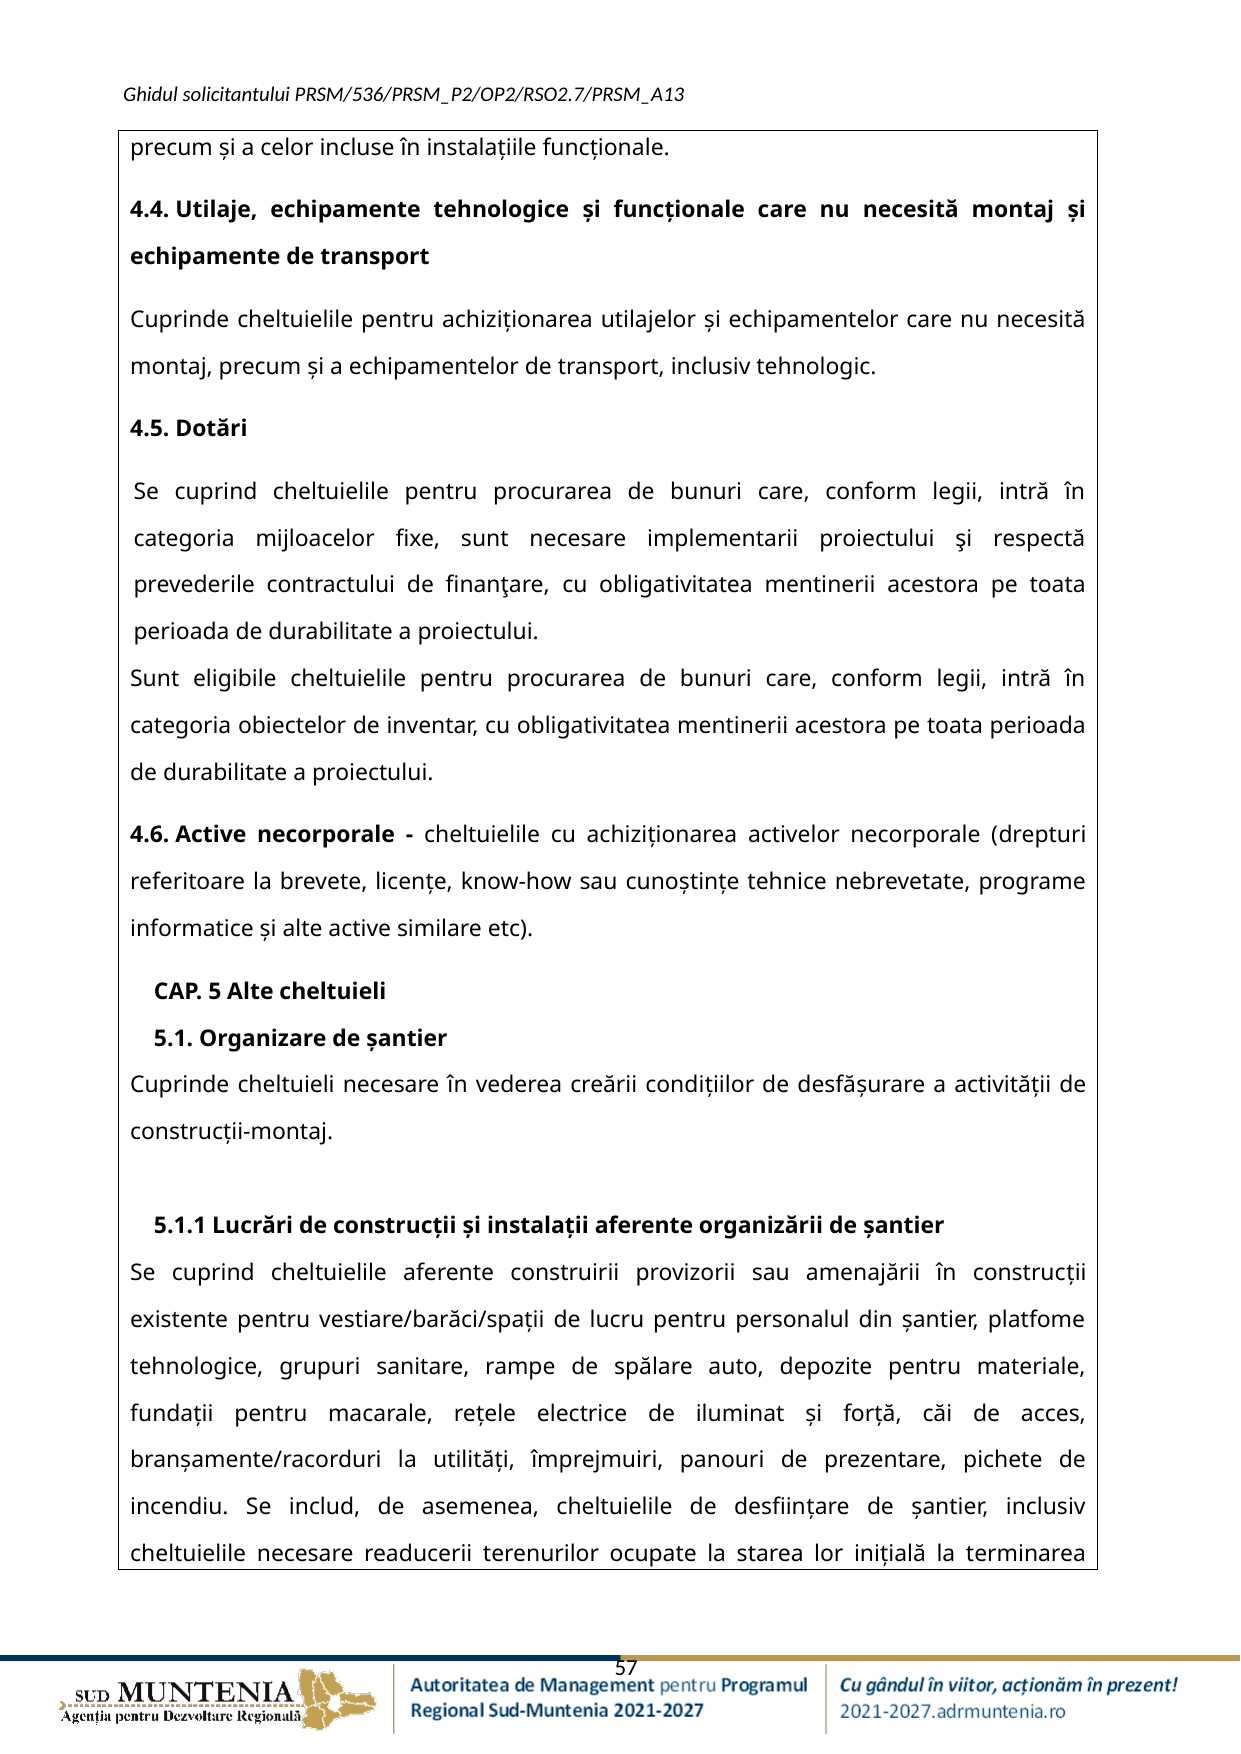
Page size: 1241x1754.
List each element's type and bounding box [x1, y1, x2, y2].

table_header [119, 131, 1097, 1568]
picture [0, 1655, 1241, 1735]
